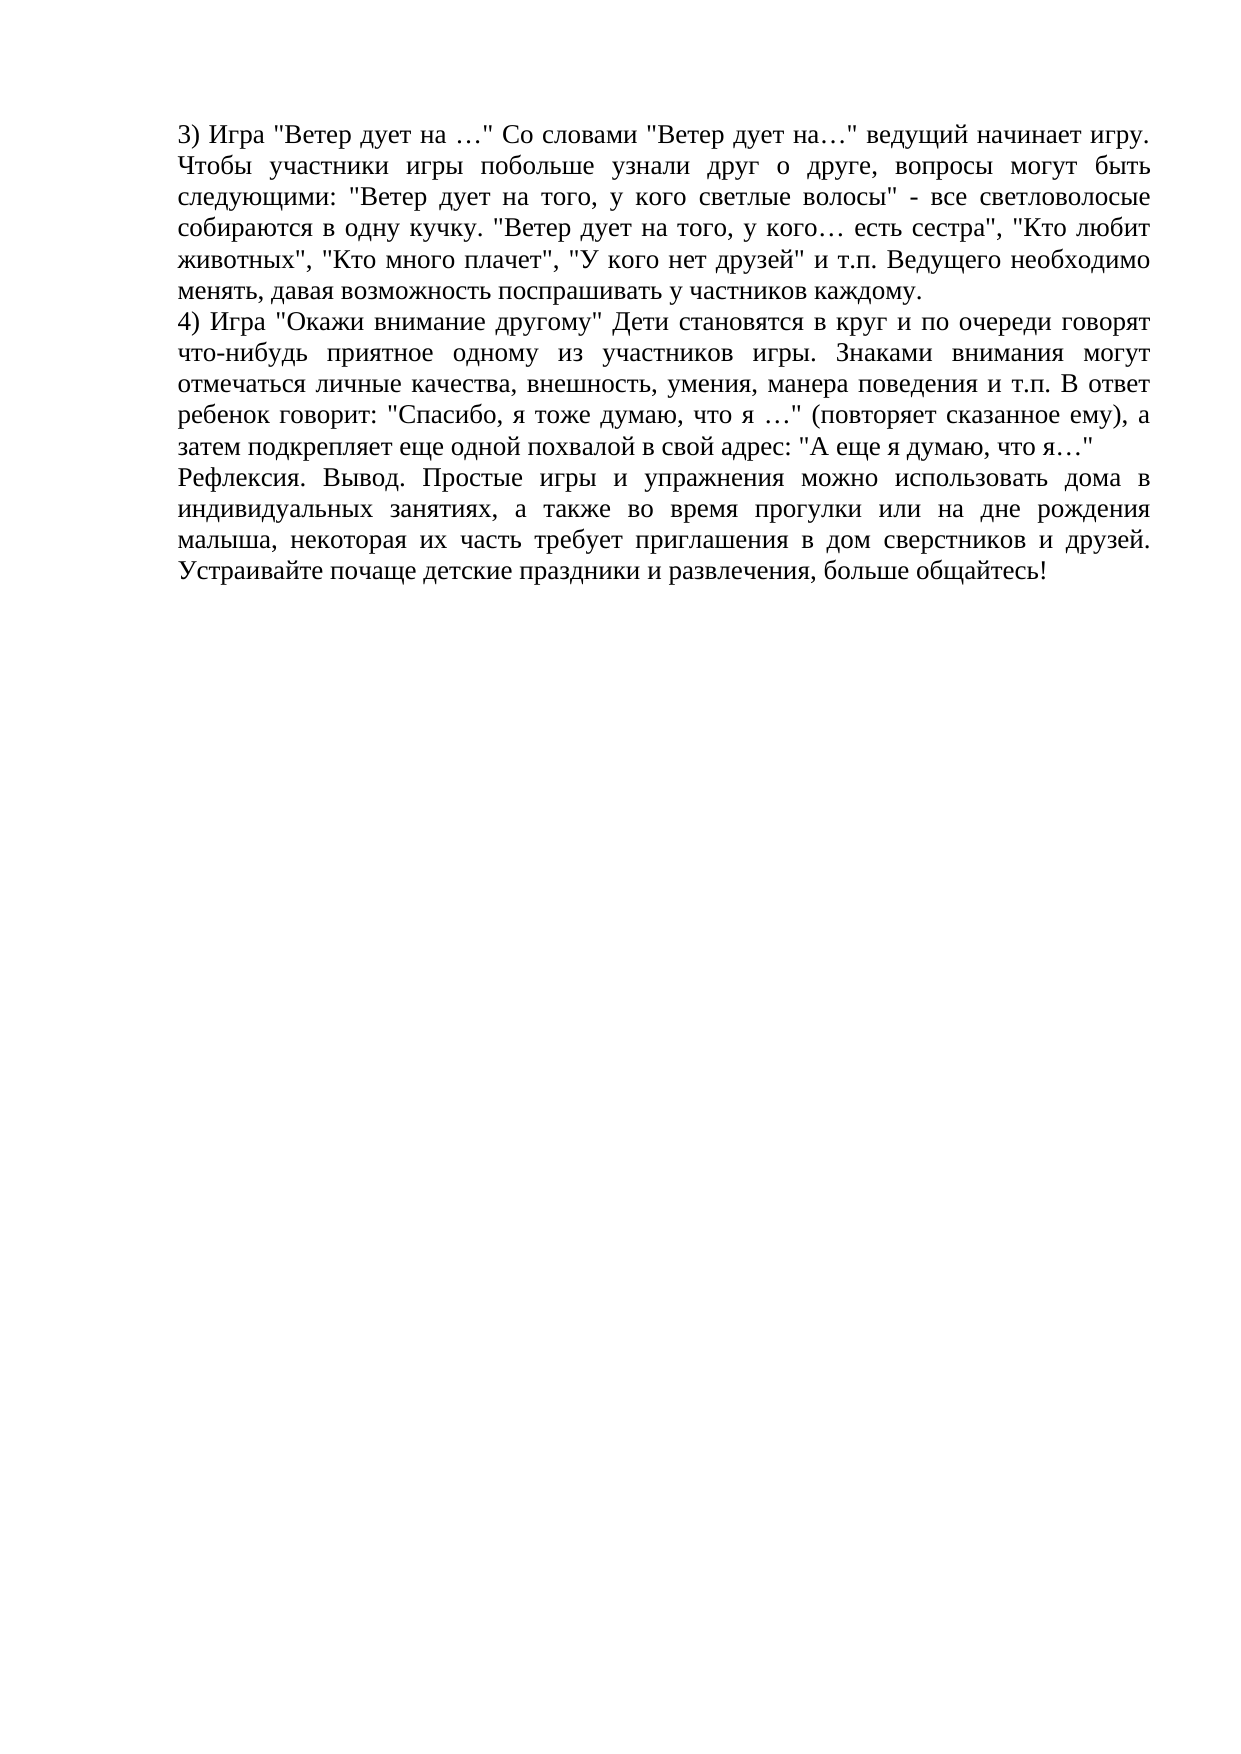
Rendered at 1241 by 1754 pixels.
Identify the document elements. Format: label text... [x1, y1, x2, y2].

text 4) Игра "Окажи внимание другому" Дети становятся в круг и по очереди говорят что-нибудь приятное одному из участников игры. Знаками внимания могут отмечаться личные качества, внешность, умения, манера поведения и т.п. В ответ ребенок говорит: "Спасибо, я тоже думаю, что я …" (повторяет сказанное ему), а затем подкрепляет еще одной похвалой в свой адрес: "А еще я думаю, что я…" [177, 305, 1152, 461]
text 3) Игра "Ветер дует на …" Со словами "Ветер дует на…" ведущий начинает игру. Чтобы участники игры побольше узнали друг о друге, вопросы могут быть следующими: "Ветер дует на того, у кого светлые волосы" - все светловолосые собираются в одну кучку. "Ветер дует на того, у кого… есть сестра", "Кто любит животных", "Кто много плачет", "У кого нет друзей" и т.п. Ведущего необходимо менять, давая возможность поспрашивать у частников каждому. [177, 118, 1152, 305]
text Рефлексия. Вывод. Простые игры и упражнения можно использовать дома в индивидуальных занятиях, а также во время прогулки или на дне рождения малыша, некоторая их часть требует приглашения в дом сверстников и друзей. Устраивайте почаще детские праздники и развлечения, больше общайтесь! [177, 461, 1152, 585]
